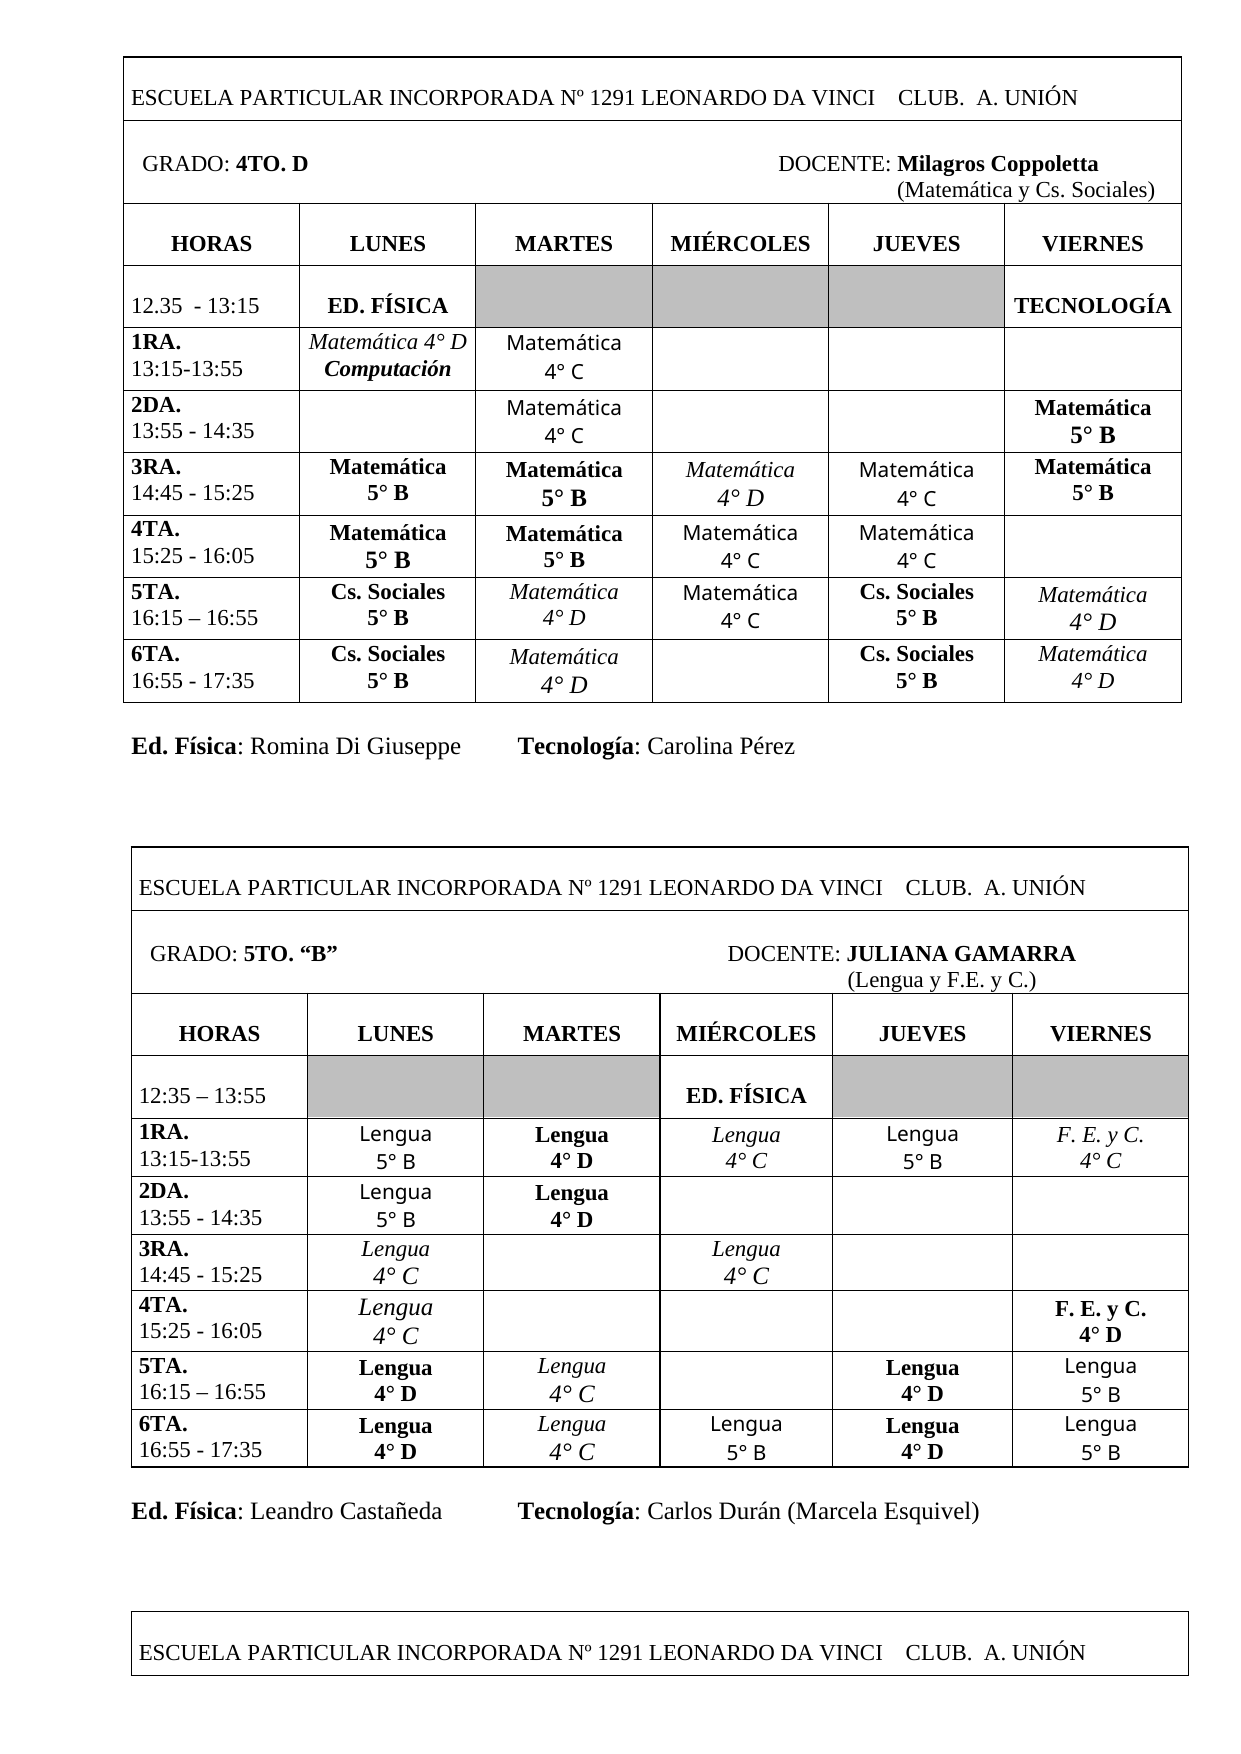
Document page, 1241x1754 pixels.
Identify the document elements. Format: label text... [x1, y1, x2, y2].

table_cell Lengua 5° B [833, 1119, 1012, 1176]
table_cell Matemática 5° B [300, 516, 475, 577]
table_cell Lengua 4° C [308, 1291, 483, 1351]
table_cell [829, 328, 1004, 390]
table_cell 6TA. 16:55 - 17:35 [124, 640, 299, 702]
table_cell Matemática 5° B [1005, 453, 1181, 514]
table_cell 12.35 - 13:15 [124, 266, 299, 327]
table_cell MIÉRCOLES [661, 994, 832, 1055]
table_cell 2DA. 13:55 - 14:35 [124, 391, 299, 452]
table_cell Cs. Sociales 5° B [300, 578, 475, 639]
table_cell Lengua 5° B [661, 1410, 832, 1466]
table_cell Lengua 5° B [1013, 1410, 1188, 1466]
table_cell Lengua 4° C [661, 1119, 832, 1176]
table_cell [829, 266, 1004, 327]
table_cell Matemática 5° B [476, 453, 652, 514]
table_cell Lengua 4° D [833, 1410, 1012, 1466]
table_cell JUEVES [833, 994, 1012, 1055]
table_cell Matemática 4° C [653, 516, 828, 577]
table_cell 3RA. 14:45 - 15:25 [132, 1235, 307, 1290]
table_cell Matemática 4° C [829, 453, 1004, 514]
text Ed. Física: Leandro Castañeda Tecnología: Carlos Durán (Marcela Esquivel) [131, 1496, 1162, 1525]
table_cell VIERNES [1013, 994, 1188, 1055]
table_cell 2DA. 13:55 - 14:35 [132, 1177, 307, 1234]
table_cell [1013, 1235, 1188, 1290]
table_cell 1RA. 13:15-13:55 [124, 328, 299, 390]
table_cell [653, 266, 828, 327]
table_cell Cs. Sociales 5° B [829, 578, 1004, 639]
table_cell [833, 1056, 1012, 1117]
table_cell Lengua 4° D [308, 1410, 483, 1466]
table_cell MARTES [484, 994, 659, 1055]
table_cell 3RA. 14:45 - 15:25 [124, 453, 299, 514]
table_cell [661, 1352, 832, 1408]
table_cell [300, 391, 475, 452]
table_cell 4TA. 15:25 - 16:05 [124, 516, 299, 577]
table_cell Matemática 4° D [476, 640, 652, 702]
table_cell HORAS [124, 204, 299, 265]
table_header ESCUELA PARTICULAR INCORPORADA Nº 1291 LEONARDO DA VINCI CLUB. A. UNIÓN [132, 1612, 1188, 1675]
table_cell Matemática 5° B [300, 453, 475, 514]
table_cell Lengua 4° C [484, 1410, 659, 1466]
table_cell Matemática 4° D Computación [300, 328, 475, 390]
table_cell Matemática 4° C [476, 328, 652, 390]
table_cell TECNOLOGÍA [1005, 266, 1181, 327]
table_cell Matemática 4° D [653, 453, 828, 514]
table_cell [1005, 516, 1181, 577]
table_cell Lengua 4° D [484, 1119, 659, 1176]
table_cell Lengua 4° D [484, 1177, 659, 1234]
table_cell ED. FÍSICA [300, 266, 475, 327]
table_cell 5TA. 16:15 – 16:55 [132, 1352, 307, 1408]
table_cell JUEVES [829, 204, 1004, 265]
table_cell [653, 328, 828, 390]
table_cell MIÉRCOLES [653, 204, 828, 265]
table_cell [653, 391, 828, 452]
table_cell [661, 1291, 832, 1351]
table_cell Matemática 4° D [1005, 578, 1181, 639]
table_cell GRADO: 5TO. “B” DOCENTE: JULIANA GAMARRA (Lengua y F.E. y C.) [132, 911, 1188, 993]
table_cell [833, 1235, 1012, 1290]
table_cell Matemática 5° B [1005, 391, 1181, 452]
table_cell F. E. y C. 4° C [1013, 1119, 1188, 1176]
table_cell LUNES [300, 204, 475, 265]
table_cell [484, 1056, 659, 1117]
table_cell [829, 391, 1004, 452]
table_cell Lengua 4° C [484, 1352, 659, 1408]
table_cell F. E. y C. 4° D [1013, 1291, 1188, 1351]
table_cell Matemática 5° B [476, 516, 652, 577]
table_cell VIERNES [1005, 204, 1181, 265]
table_cell [661, 1177, 832, 1234]
table_cell Matemática 4° C [653, 578, 828, 639]
text Ed. Física: Romina Di Giuseppe Tecnología: Carolina Pérez [131, 731, 1162, 760]
table_cell HORAS [132, 994, 307, 1055]
table_cell [653, 640, 828, 702]
table_cell LUNES [308, 994, 483, 1055]
table_cell [484, 1291, 659, 1351]
table_cell [1013, 1056, 1188, 1117]
table_cell Matemática 4° D [476, 578, 652, 639]
table_cell 5TA. 16:15 – 16:55 [124, 578, 299, 639]
table_cell Lengua 5° B [1013, 1352, 1188, 1408]
table_cell Lengua 4° D [833, 1352, 1012, 1408]
table_cell [1005, 328, 1181, 390]
table_cell 12:35 – 13:55 [132, 1056, 307, 1117]
table_cell [484, 1235, 659, 1290]
table_cell Matemática 4° C [829, 516, 1004, 577]
table_cell Lengua 4° C [308, 1235, 483, 1290]
table_cell Lengua 4° C [661, 1235, 832, 1290]
table_cell 4TA. 15:25 - 16:05 [132, 1291, 307, 1351]
table_cell [833, 1291, 1012, 1351]
table_cell GRADO: 4TO. D DOCENTE: Milagros Coppoletta (Matemática y Cs. Sociales) [124, 121, 1181, 202]
table_cell 1RA. 13:15-13:55 [132, 1119, 307, 1176]
table_cell Lengua 5° B [308, 1119, 483, 1176]
table_cell Lengua 5° B [308, 1177, 483, 1234]
table_header ESCUELA PARTICULAR INCORPORADA Nº 1291 LEONARDO DA VINCI CLUB. A. UNIÓN [124, 58, 1181, 120]
table_cell Matemática 4° D [1005, 640, 1181, 702]
table_cell [1013, 1177, 1188, 1234]
table_cell Cs. Sociales 5° B [300, 640, 475, 702]
table_cell [833, 1177, 1012, 1234]
table_cell ED. FÍSICA [661, 1056, 832, 1117]
table_cell Matemática 4° C [476, 391, 652, 452]
table_cell [308, 1056, 483, 1117]
table_header ESCUELA PARTICULAR INCORPORADA Nº 1291 LEONARDO DA VINCI CLUB. A. UNIÓN [132, 848, 1188, 910]
table_cell MARTES [476, 204, 652, 265]
table_cell [476, 266, 652, 327]
table_cell Lengua 4° D [308, 1352, 483, 1408]
table_cell Cs. Sociales 5° B [829, 640, 1004, 702]
table_cell 6TA. 16:55 - 17:35 [132, 1410, 307, 1466]
